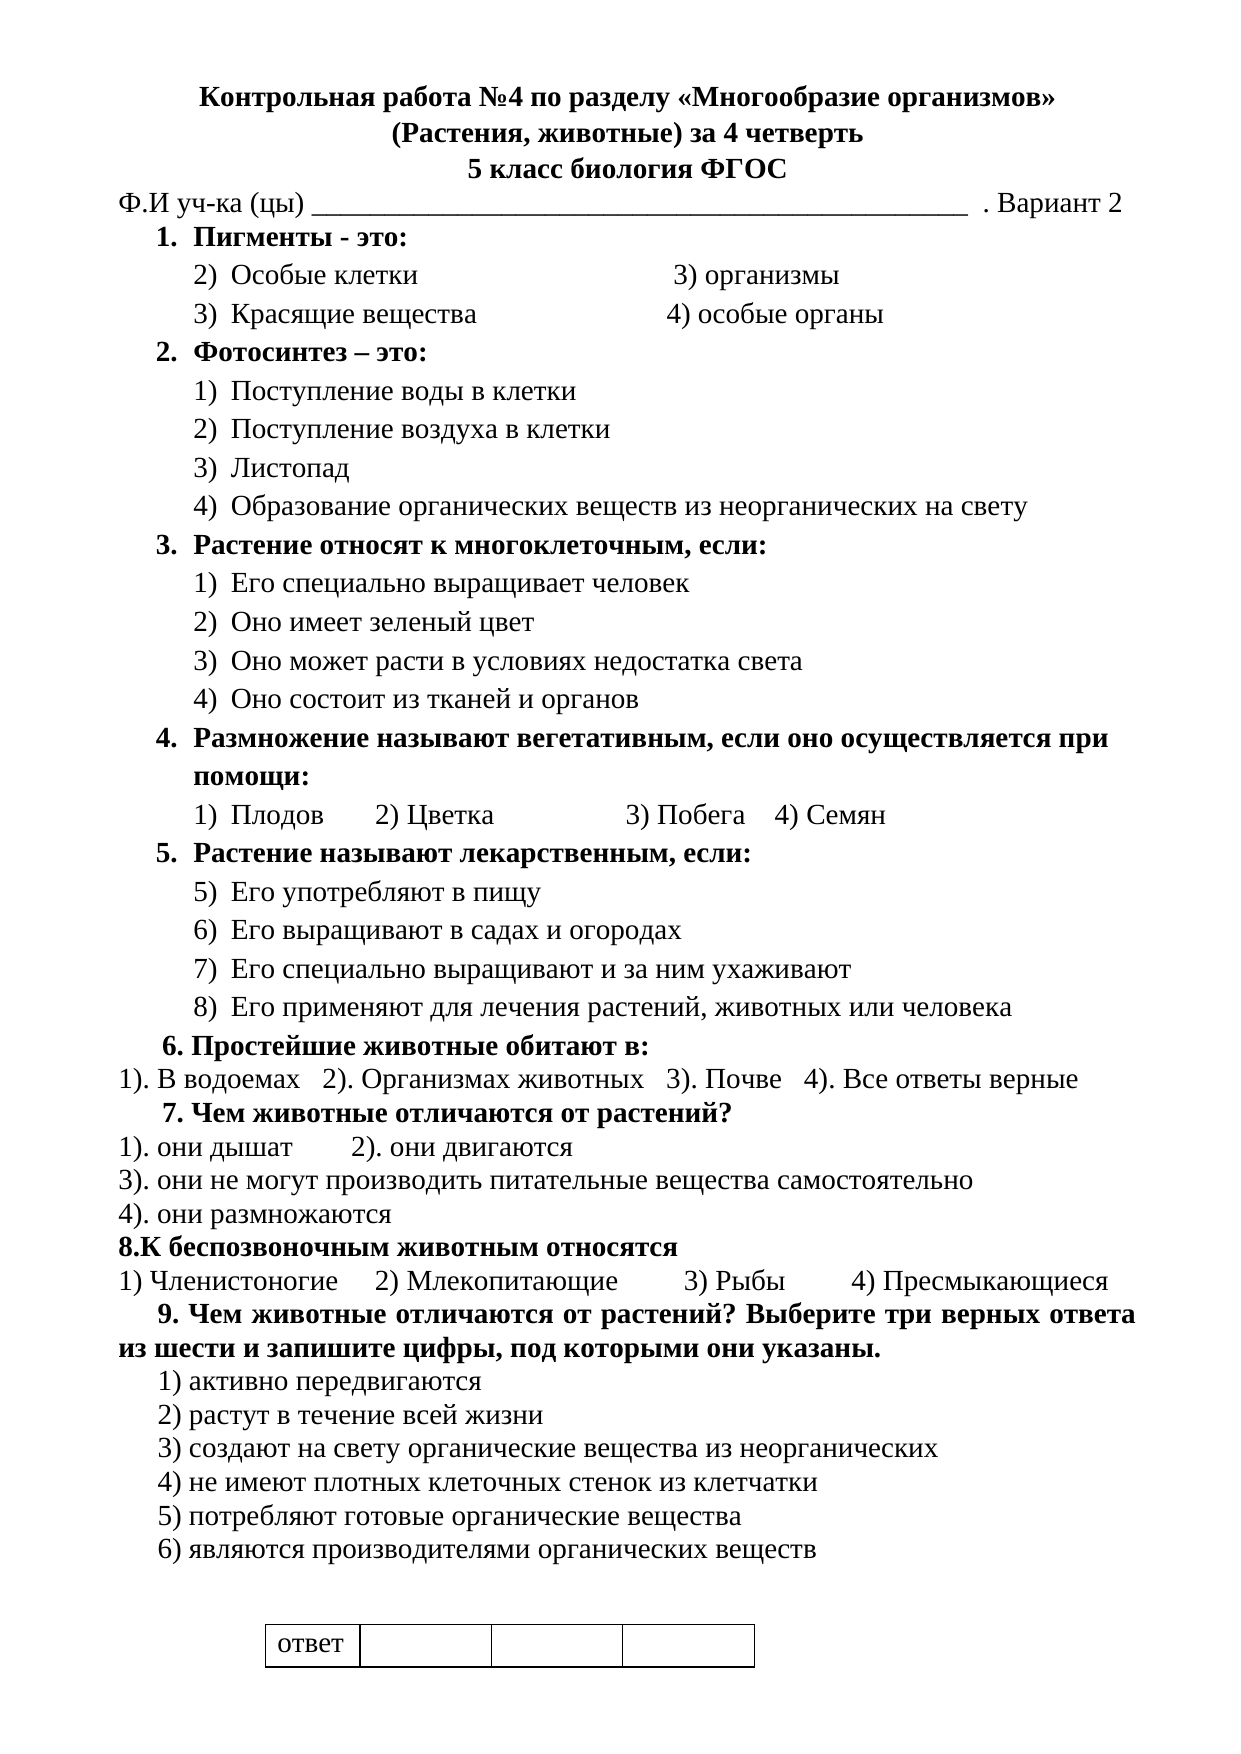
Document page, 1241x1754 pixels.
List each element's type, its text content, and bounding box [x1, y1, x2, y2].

list Плодов 2) Цветка 3) Побега 4) Семян [193, 797, 1137, 830]
list Его выращивают в садах и огородах [193, 912, 1137, 946]
list Его применяют для лечения растений, животных или человека [193, 989, 1137, 1023]
text 5 класс биология ФГОС [118, 152, 1137, 185]
text 3) создают на свету органические вещества из неорганических [118, 1431, 1137, 1464]
list Поступление воды в клетки [193, 373, 1137, 406]
text 4) не имеют плотных клеточных стенок из клетчатки [118, 1464, 1137, 1498]
list Его специально выращивают и за ним ухаживают [193, 951, 1137, 984]
list Особые клетки 3) организмы [193, 257, 1137, 291]
list Оно может расти в условиях недостатка света [193, 643, 1137, 676]
list Его употребляют в пищу [193, 874, 1137, 907]
text 1) активно передвигаются [118, 1363, 1137, 1397]
text 2) растут в течение всей жизни [118, 1397, 1137, 1431]
list Растение называют лекарственным, если: [156, 835, 1137, 869]
list Красящие вещества 4) особые органы [193, 296, 1137, 329]
text 9. Чем животные отличаются от растений? Выберите три верных ответа из шести и запишите цифры, под которыми они указаны. [118, 1296, 1137, 1363]
list Поступление воздуха в клетки [193, 411, 1137, 445]
list Растение относят к многоклеточным, если: [156, 527, 1137, 561]
text 6) являются производителями органических веществ [118, 1531, 1137, 1565]
list Фотосинтез – это: [156, 334, 1137, 368]
table_header ответ [266, 1625, 359, 1666]
list Листопад [193, 450, 1137, 483]
list Оно имеет зеленый цвет [193, 604, 1137, 638]
text Ф.И уч-ка (цы) _____________________________________________ . Вариант 2 [118, 185, 1137, 219]
list Образование органических веществ из неорганических на свету [193, 488, 1137, 522]
list Размножение называют вегетативным, если оно осуществляется при помощи: [156, 720, 1137, 792]
list Пигменты - это: [156, 219, 1137, 252]
text Контрольная работа №4 по разделу «Многообразие организмов» (Растения, животные) за 4 четверть [118, 79, 1137, 149]
text 5) потребляют готовые органические вещества [118, 1498, 1137, 1531]
table_header [623, 1625, 754, 1666]
list Оно состоит из тканей и органов [193, 681, 1137, 715]
table_header [492, 1625, 622, 1666]
table_header [361, 1625, 491, 1666]
list Его специально выращивает человек [193, 566, 1137, 599]
